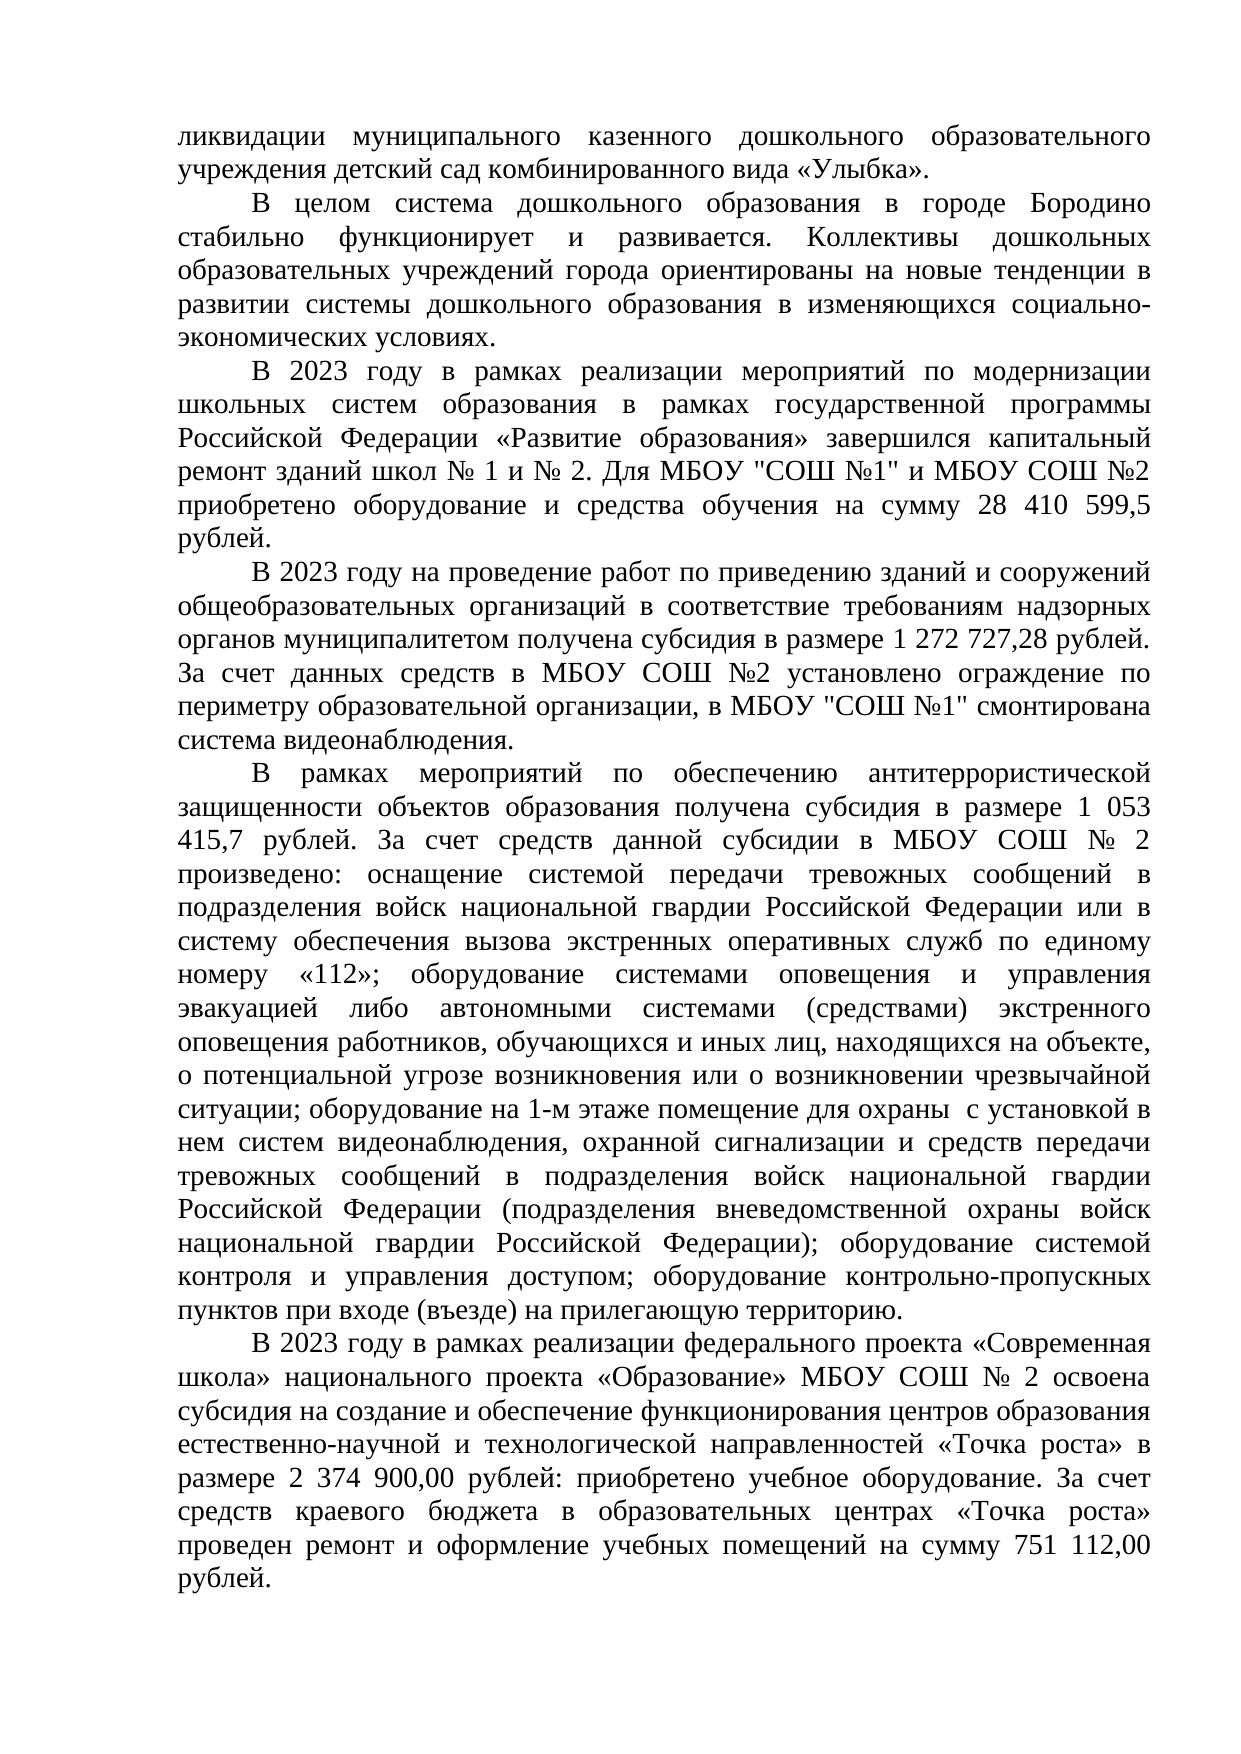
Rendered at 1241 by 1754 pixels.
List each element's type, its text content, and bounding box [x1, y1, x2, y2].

text В рамках мероприятий по обеспечению антитеррористической защищенности объектов образования получена субсидия в размере 1 053 415,7 рублей. За счет средств данной субсидии в МБОУ СОШ № 2 произведено: оснащение системой передачи тревожных сообщений в подразделения войск национальной гвардии Российской Федерации или в систему обеспечения вызова экстренных оперативных служб по единому номеру «112»; оборудование системами оповещения и управления эвакуацией либо автономными системами (средствами) экстренного оповещения работников, обучающихся и иных лиц, находящихся на объекте, о потенциальной угрозе возникновения или о возникновении чрезвычайной ситуации; оборудование на 1-м этаже помещение для охраны с установкой в нем систем видеонаблюдения, охранной сигнализации и средств передачи тревожных сообщений в подразделения войск национальной гвардии Российской Федерации (подразделения вневедомственной охраны войск национальной гвардии Российской Федерации); оборудование системой контроля и управления доступом; оборудование контрольно-пропускных пунктов при входе (въезде) на прилегающую территорию. [177, 755, 1152, 1326]
text В целом система дошкольного образования в городе Бородино стабильно функционирует и развивается. Коллективы дошкольных образовательных учреждений города ориентированы на новые тенденции в развитии системы дошкольного образования в изменяющихся социально-экономических условиях. [177, 185, 1152, 353]
text В 2023 году на проведение работ по приведению зданий и сооружений общеобразовательных организаций в соответствие требованиям надзорных органов муниципалитетом получена субсидия в размере 1 272 727,28 рублей. За счет данных средств в МБОУ СОШ №2 установлено ограждение по периметру образовательной организации, в МБОУ "СОШ №1" смонтирована система видеонаблюдения. [177, 554, 1152, 755]
text В 2023 году в рамках реализации федерального проекта «Современная школа» национального проекта «Образование» МБОУ СОШ № 2 освоена субсидия на создание и обеспечение функционирования центров образования естественно-научной и технологической направленностей «Точка роста» в размере 2 374 900,00 рублей: приобретено учебное оборудование. За счет средств краевого бюджета в образовательных центрах «Точка роста» проведен ремонт и оформление учебных помещений на сумму 751 112,00 рублей. [177, 1326, 1152, 1594]
text В 2023 году в рамках реализации мероприятий по модернизации школьных систем образования в рамках государственной программы Российской Федерации «Развитие образования» завершился капитальный ремонт зданий школ № 1 и № 2. Для МБОУ "СОШ №1" и МБОУ СОШ №2 приобретено оборудование и средства обучения на сумму 28 410 599,5 рублей. [177, 353, 1152, 554]
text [177, 118, 1152, 185]
